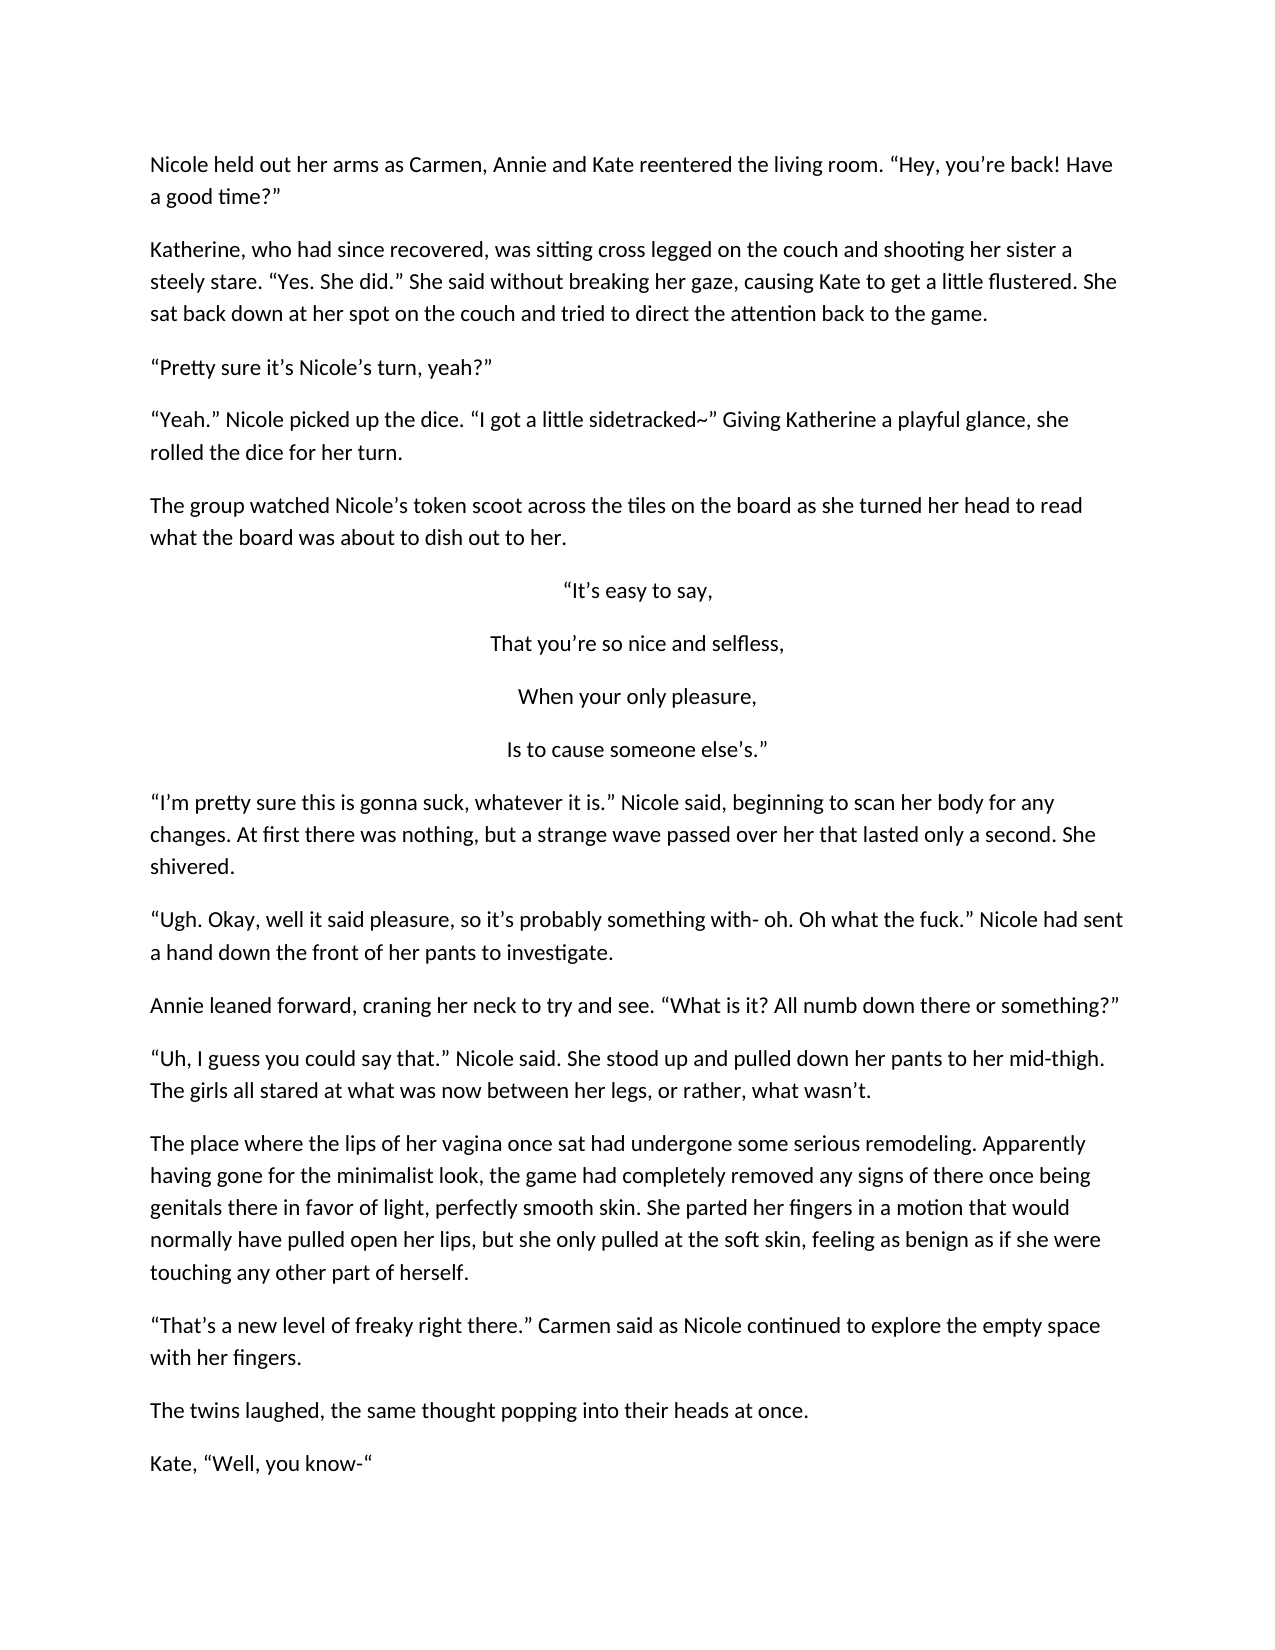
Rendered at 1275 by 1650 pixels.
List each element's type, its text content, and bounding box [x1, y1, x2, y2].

text Is to cause someone else’s.” [150, 735, 1125, 763]
text “I’m pretty sure this is gonna suck, whatever it is.” Nicole said, beginning to scan her body for any changes. At first there was nothing, but a strange wave passed over her that lasted only a second. She shivered. [150, 788, 1125, 881]
text “Uh, I guess you could say that.” Nicole said. She stood up and pulled down her pants to her mid-thigh. The girls all stared at what was now between her legs, or rather, what wasn’t. [150, 1044, 1125, 1104]
text “Yeah.” Nicole picked up the dice. “I got a little sidetracked~” Giving Katherine a playful glance, she rolled the dice for her turn. [150, 406, 1125, 466]
text “Pretty sure it’s Nicole’s turn, yeah?” [150, 353, 1125, 381]
text Katherine, who had since recovered, was sitting cross legged on the couch and shooting her sister a steely stare. “Yes. She did.” She said without breaking her gaze, causing Kate to get a little flustered. She sat back down at her spot on the couch and tried to direct the attention back to the game. [150, 235, 1125, 328]
text Annie leaned forward, craning her neck to try and see. “What is it? All numb down there or something?” [150, 991, 1125, 1019]
text Kate, “Well, you know-“ [150, 1449, 1125, 1477]
text “Ugh. Okay, well it said pleasure, so it’s probably something with- oh. Oh what the fuck.” Nicole had sent a hand down the front of her pants to investigate. [150, 906, 1125, 966]
text “It’s easy to say, [150, 576, 1125, 604]
text The place where the lips of her vagina once sat had undergone some serious remodeling. Apparently having gone for the minimalist look, the game had completely removed any signs of there once being genitals there in favor of light, perfectly smooth skin. She parted her fingers in a motion that would normally have pulled open her lips, but she only pulled at the soft skin, feeling as benign as if she were touching any other part of herself. [150, 1129, 1125, 1286]
text When your only pleasure, [150, 682, 1125, 710]
text The twins laughed, the same thought popping into their heads at once. [150, 1396, 1125, 1424]
text “That’s a new level of freaky right there.” Carmen said as Nicole continued to explore the empty space with her fingers. [150, 1311, 1125, 1371]
text That you’re so nice and selfless, [150, 629, 1125, 657]
text The group watched Nicole’s token scoot across the tiles on the board as she turned her head to read what the board was about to dish out to her. [150, 491, 1125, 551]
text Nicole held out her arms as Carmen, Annie and Kate reentered the living room. “Hey, you’re back! Have a good time?” [150, 150, 1125, 210]
